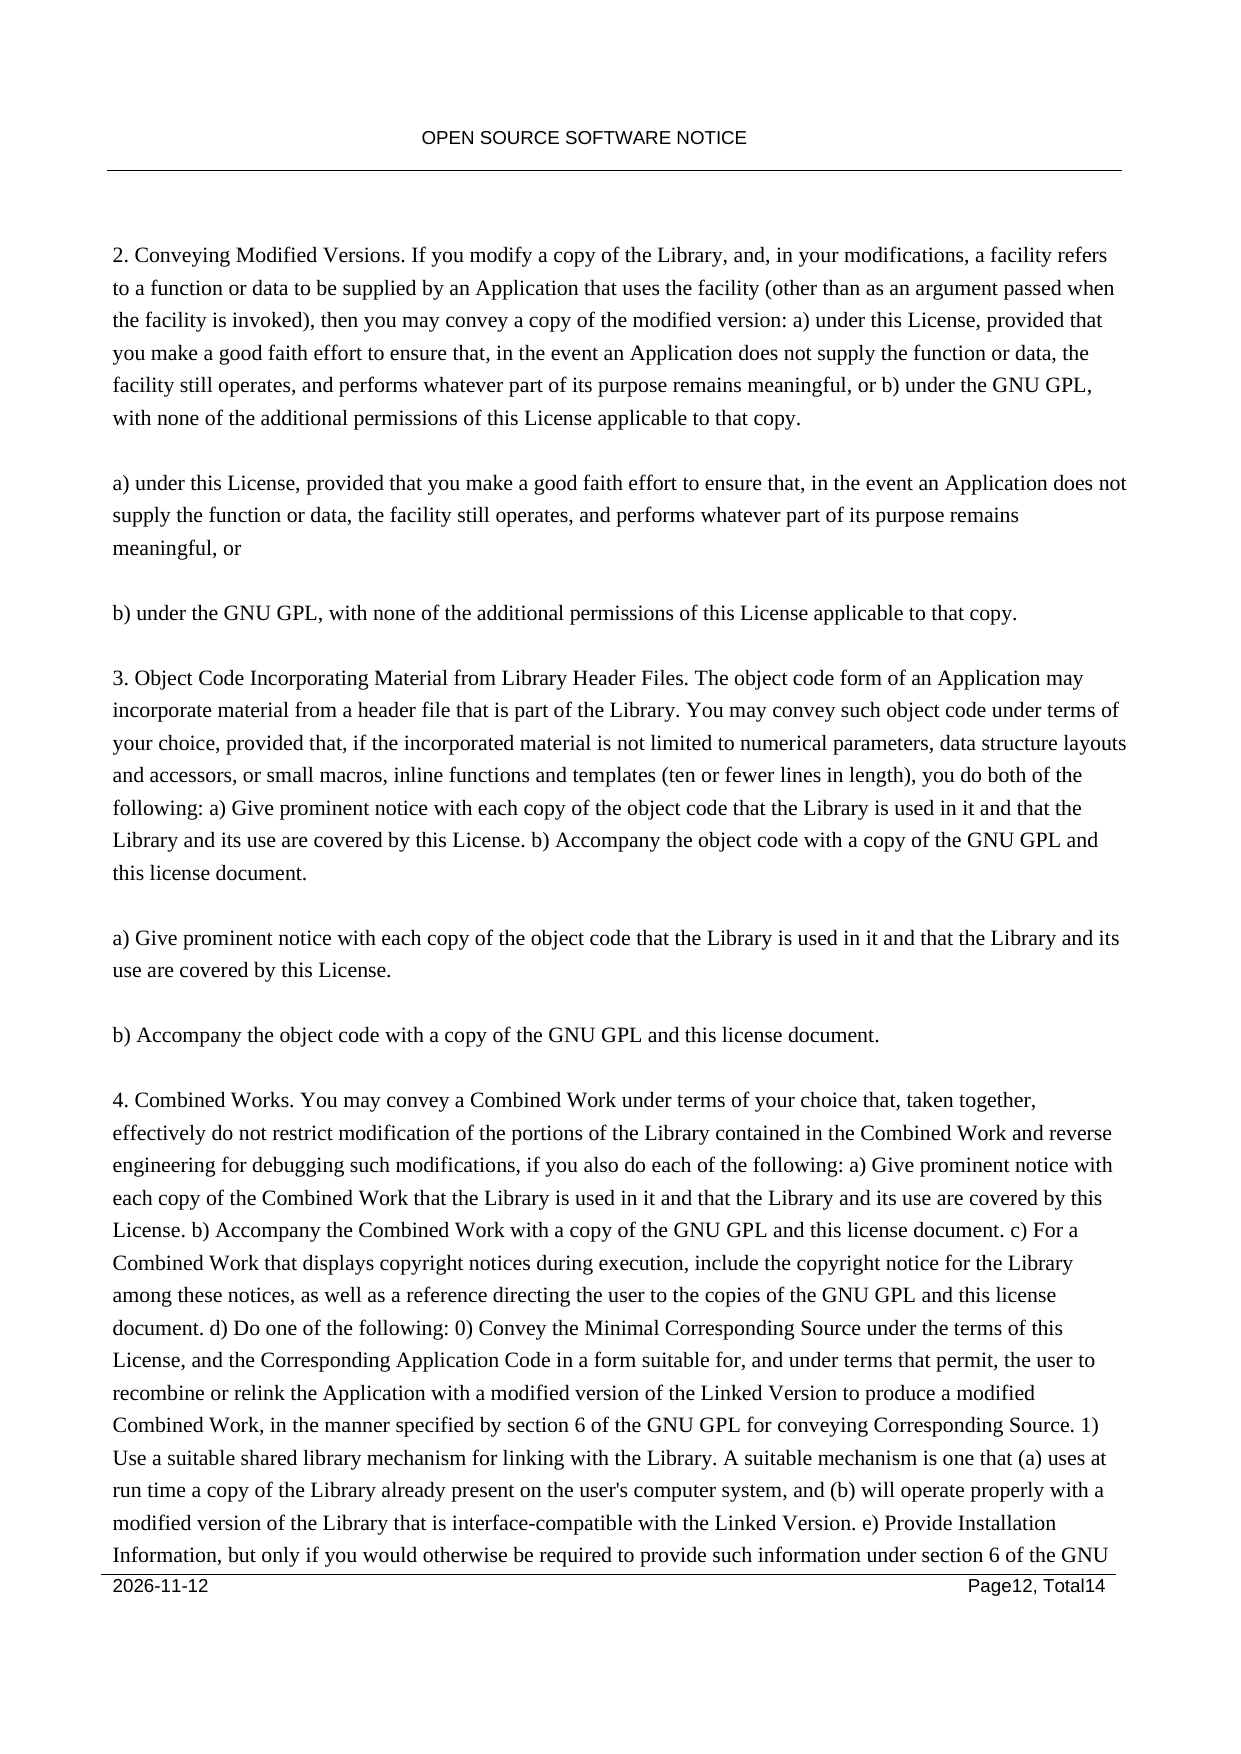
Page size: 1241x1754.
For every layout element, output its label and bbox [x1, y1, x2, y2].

text [112, 206, 1128, 1571]
